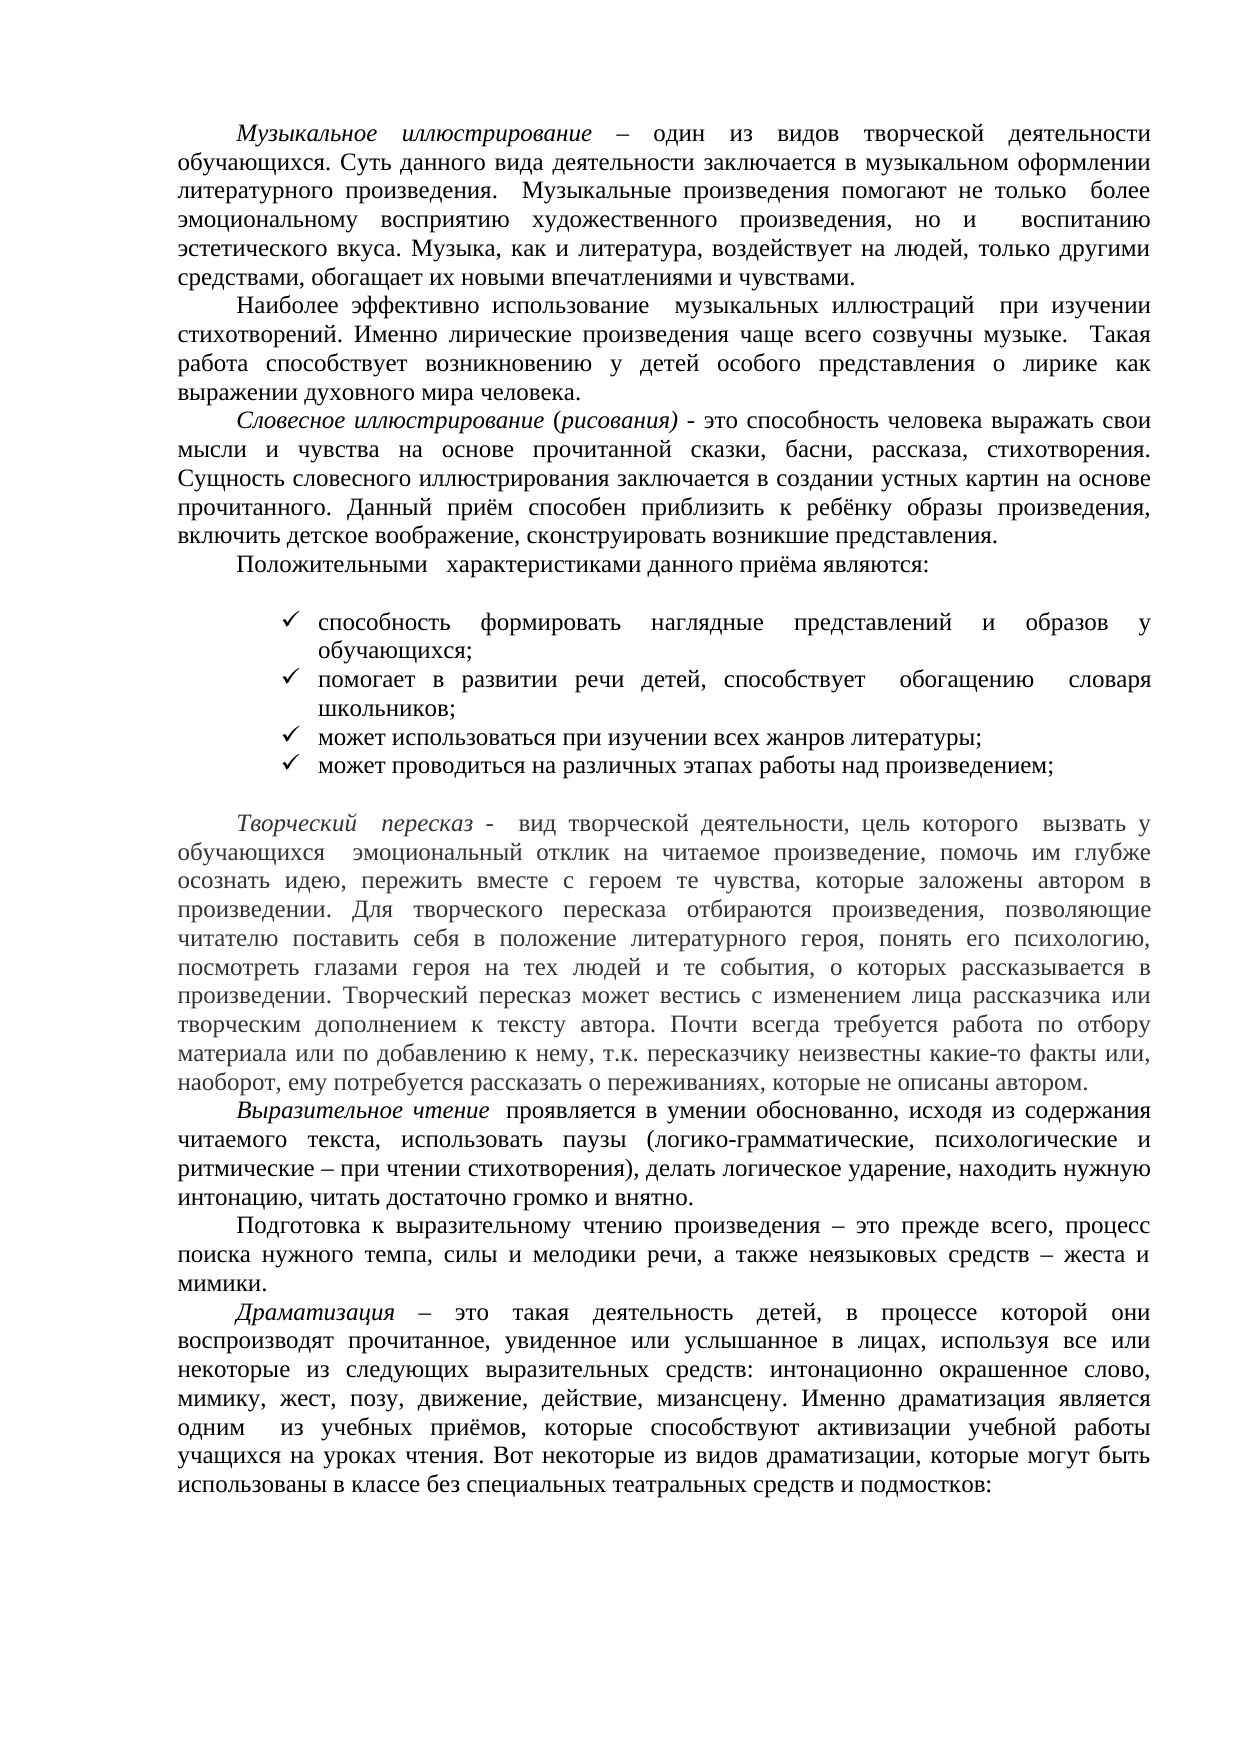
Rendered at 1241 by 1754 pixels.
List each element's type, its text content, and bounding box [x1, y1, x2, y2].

text Подготовка к выразительному чтению произведения – это прежде всего, процесс поиска нужного темпа, силы и мелодики речи, а также неязыковых средств – жеста и мимики. [177, 1211, 1152, 1297]
text Драматизация – это такая деятельность детей, в процессе которой они воспроизводят прочитанное, увиденное или услышанное в лицах, используя все или некоторые из следующих выразительных средств: интонационно окрашенное слово, мимику, жест, позу, движение, действие, мизансцену. Именно драматизация является одним из учебных приёмов, которые способствуют активизации учебной работы учащихся на уроках чтения. Вот некоторые из видов драматизации, которые могут быть использованы в классе без специальных театральных средств и подмостков: [177, 1297, 1152, 1498]
list может проводиться на различных этапах работы над произведением; [280, 751, 1152, 779]
text Выразительное чтение проявляется в умении обоснованно, исходя из содержания читаемого текста, использовать паузы (логико-грамматические, психологические и ритмические – при чтении стихотворения), делать логическое ударение, находить нужную интонацию, читать достаточно громко и внятно. [177, 1096, 1152, 1211]
list может использоваться при изучении всех жанров литературы; [280, 722, 1152, 751]
list способность формировать наглядные представлений и образов у обучающихся; [280, 607, 1152, 664]
list помогает в развитии речи детей, способствует обогащению словаря школьников; [280, 664, 1152, 722]
text Музыкальное иллюстрирование – один из видов творческой деятельности обучающихся. Суть данного вида деятельности заключается в музыкальном оформлении литературного произведения. Музыкальные произведения помогают не только более эмоциональному восприятию художественного произведения, но и воспитанию эстетического вкуса. Музыка, как и литература, воздействует на людей, только другими средствами, обогащает их новыми впечатлениями и чувствами. [177, 118, 1152, 291]
text Положительными характеристиками данного приёма являются: [177, 549, 1152, 578]
text Творческий пересказ - вид творческой деятельности, цель которого вызвать у обучающихся эмоциональный отклик на читаемое произведение, помочь им глубже осознать идею, пережить вместе с героем те чувства, которые заложены автором в произведении. Для творческого пересказа отбираются произведения, позволяющие читателю поставить себя в положение литературного героя, понять его психологию, посмотреть глазами героя на тех людей и те события, о которых рассказывается в произведении. Творческий пересказ может вестись с изменением лица рассказчика или творческим дополнением к тексту автора. Почти всегда требуется работа по отбору материала или по добавлению к нему, т.к. пересказчику неизвестны какие-то факты или, наоборот, ему потребуется рассказать о переживаниях, которые не описаны автором. [177, 808, 1152, 1096]
text Словесное иллюстрирование (рисования) - это способность человека выражать свои мысли и чувства на основе прочитанной сказки, басни, рассказа, стихотворения. Сущность словесного иллюстрирования заключается в создании устных картин на основе прочитанного. Данный приём способен приблизить к ребёнку образы произведения, включить детское воображение, сконструировать возникшие представления. [177, 406, 1152, 549]
text Наиболее эффективно использование музыкальных иллюстраций при изучении стихотворений. Именно лирические произведения чаще всего созвучны музыке. Такая работа способствует возникновению у детей особого представления о лирике как выражении духовного мира человека. [177, 291, 1152, 406]
